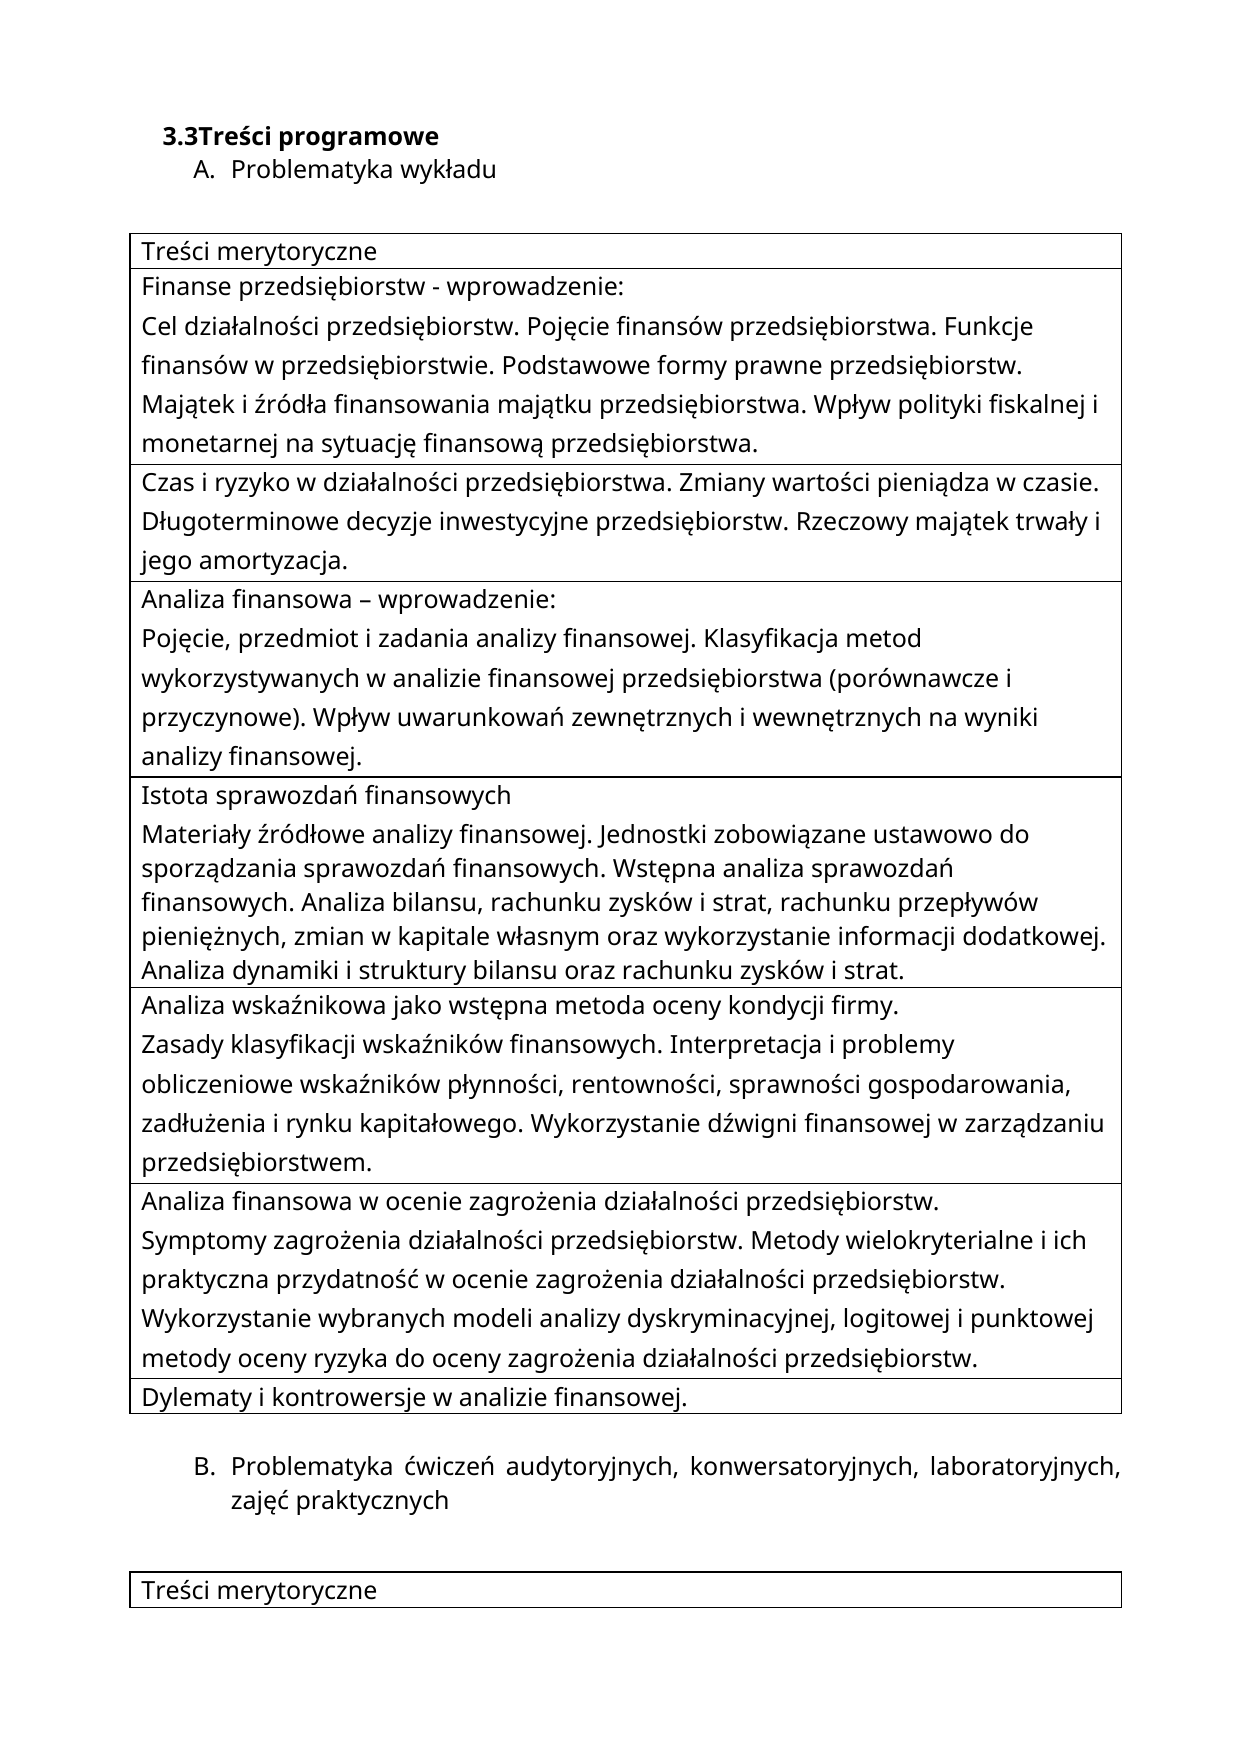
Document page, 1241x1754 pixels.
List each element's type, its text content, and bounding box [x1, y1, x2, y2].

table_header Treści merytoryczne [131, 234, 1121, 268]
table_cell Analiza finansowa – wprowadzenie: Pojęcie, przedmiot i zadania analizy finansowej. Klasyfikacja metod wykorzystywanych w analizie finansowej przedsiębiorstwa (porównawcze i przyczynowe). Wpływ uwarunkowań zewnętrznych i wewnętrznych na wyniki analizy finansowej. [131, 582, 1121, 776]
table_cell Czas i ryzyko w działalności przedsiębiorstwa. Zmiany wartości pieniądza w czasie. Długoterminowe decyzje inwestycyjne przedsiębiorstw. Rzeczowy majątek trwały i jego amortyzacja. [131, 465, 1121, 581]
table_cell Istota sprawozdań finansowych Materiały źródłowe analizy finansowej. Jednostki zobowiązane ustawowo do sporządzania sprawozdań finansowych. Wstępna analiza sprawozdań finansowych. Analiza bilansu, rachunku zysków i strat, rachunku przepływów pieniężnych, zmian w kapitale własnym oraz wykorzystanie informacji dodatkowej. Analiza dynamiki i struktury bilansu oraz rachunku zysków i strat. [131, 778, 1121, 987]
table_cell Dylematy i kontrowersje w analizie finansowej. [131, 1379, 1121, 1413]
list Problematyka ćwiczeń audytoryjnych, konwersatoryjnych, laboratoryjnych, zajęć praktycznych [193, 1448, 1122, 1517]
list Problematyka wykładu [193, 152, 1122, 186]
table_cell Analiza finansowa w ocenie zagrożenia działalności przedsiębiorstw. Symptomy zagrożenia działalności przedsiębiorstw. Metody wielokryterialne i ich praktyczna przydatność w ocenie zagrożenia działalności przedsiębiorstw. Wykorzystanie wybranych modeli analizy dyskryminacyjnej, logitowej i punktowej metody oceny ryzyka do oceny zagrożenia działalności przedsiębiorstw. [131, 1184, 1121, 1378]
table_header Treści merytoryczne [131, 1573, 1121, 1607]
table_cell Analiza wskaźnikowa jako wstępna metoda oceny kondycji firmy. Zasady klasyfikacji wskaźników finansowych. Interpretacja i problemy obliczeniowe wskaźników płynności, rentowności, sprawności gospodarowania, zadłużenia i rynku kapitałowego. Wykorzystanie dźwigni finansowej w zarządzaniu przedsiębiorstwem. [131, 988, 1121, 1183]
table_cell Finanse przedsiębiorstw - wprowadzenie: Cel działalności przedsiębiorstw. Pojęcie finansów przedsiębiorstwa. Funkcje finansów w przedsiębiorstwie. Podstawowe formy prawne przedsiębiorstw. Majątek i źródła finansowania majątku przedsiębiorstwa. Wpływ polityki fiskalnej i monetarnej na sytuację finansową przedsiębiorstwa. [131, 269, 1121, 463]
list 3.3Treści programowe [162, 118, 1122, 152]
